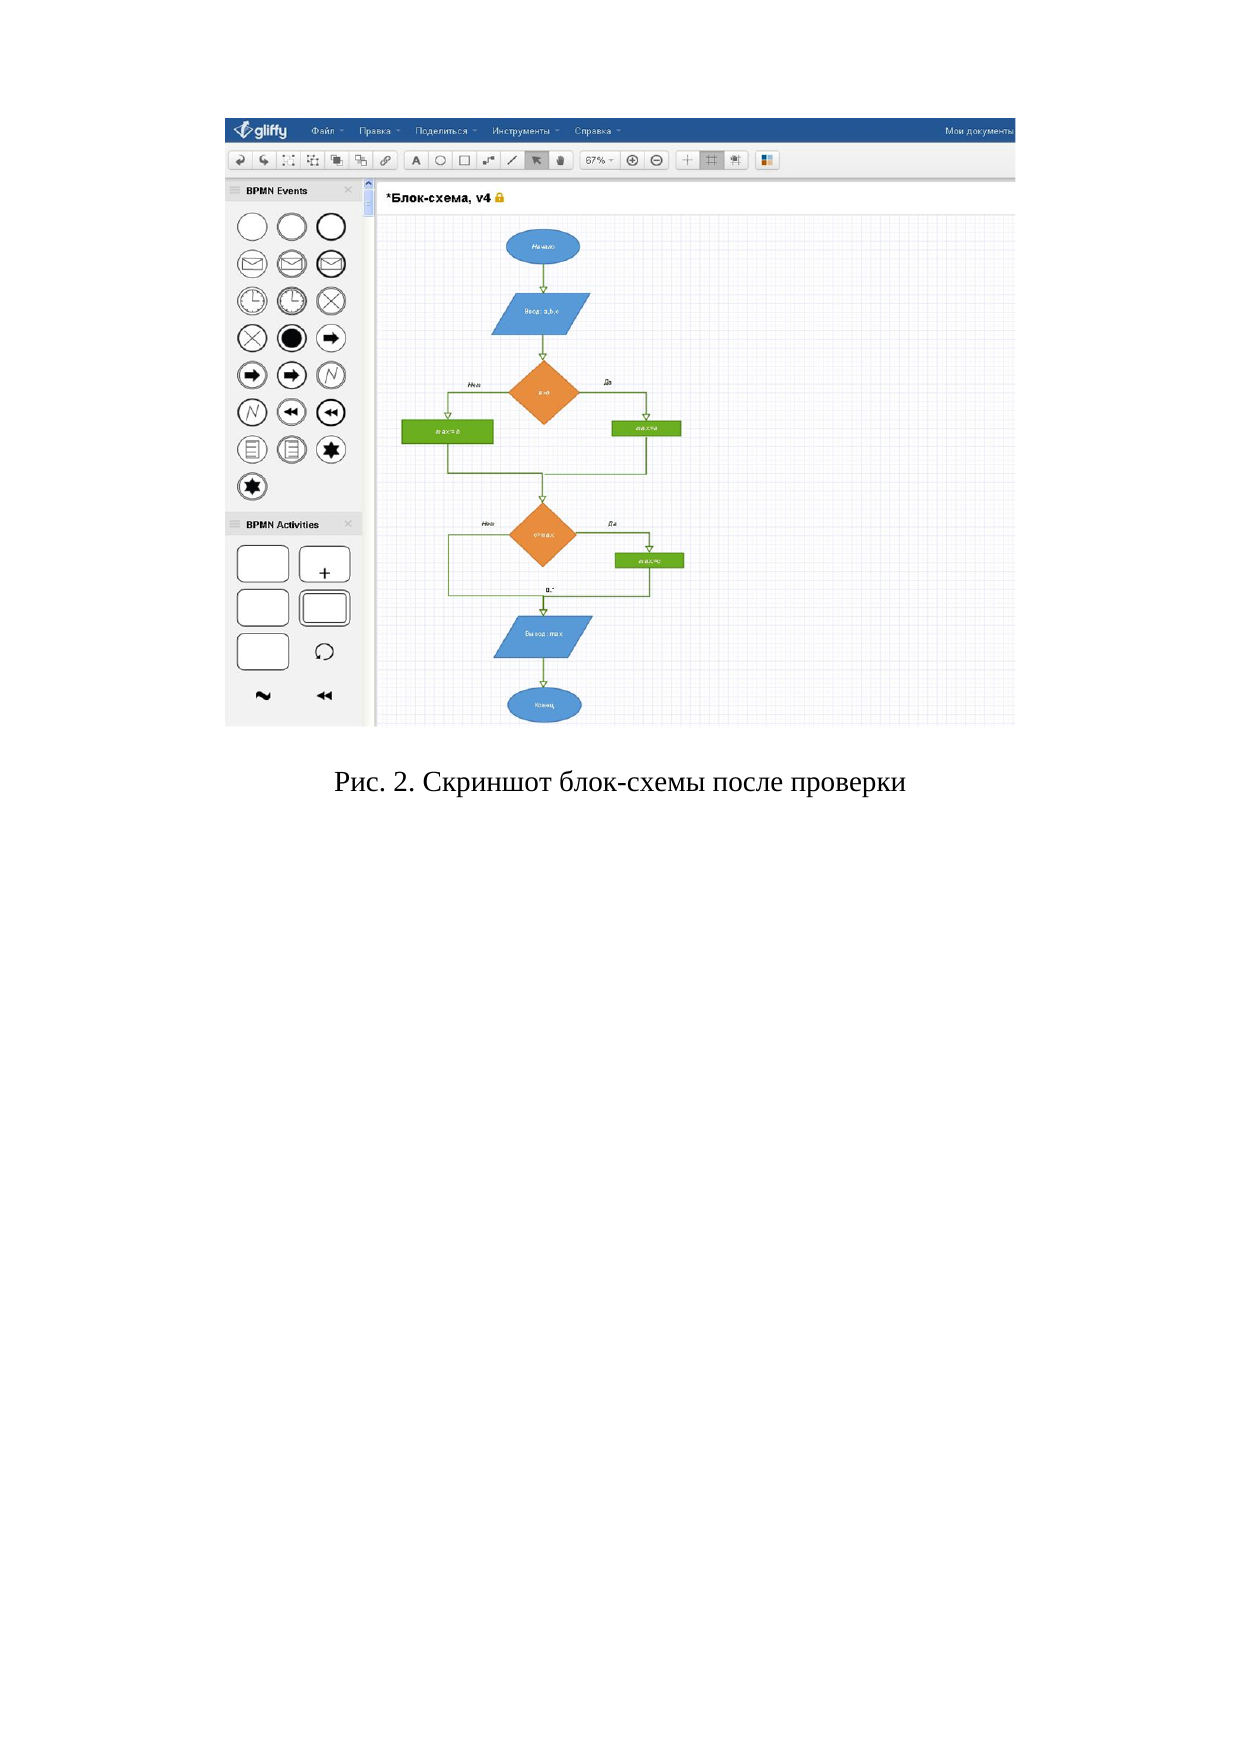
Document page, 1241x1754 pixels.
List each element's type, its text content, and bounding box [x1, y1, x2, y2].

picture [225, 118, 1016, 729]
text Рис. 2. Скриншот блок-схемы после проверки [118, 764, 1122, 798]
